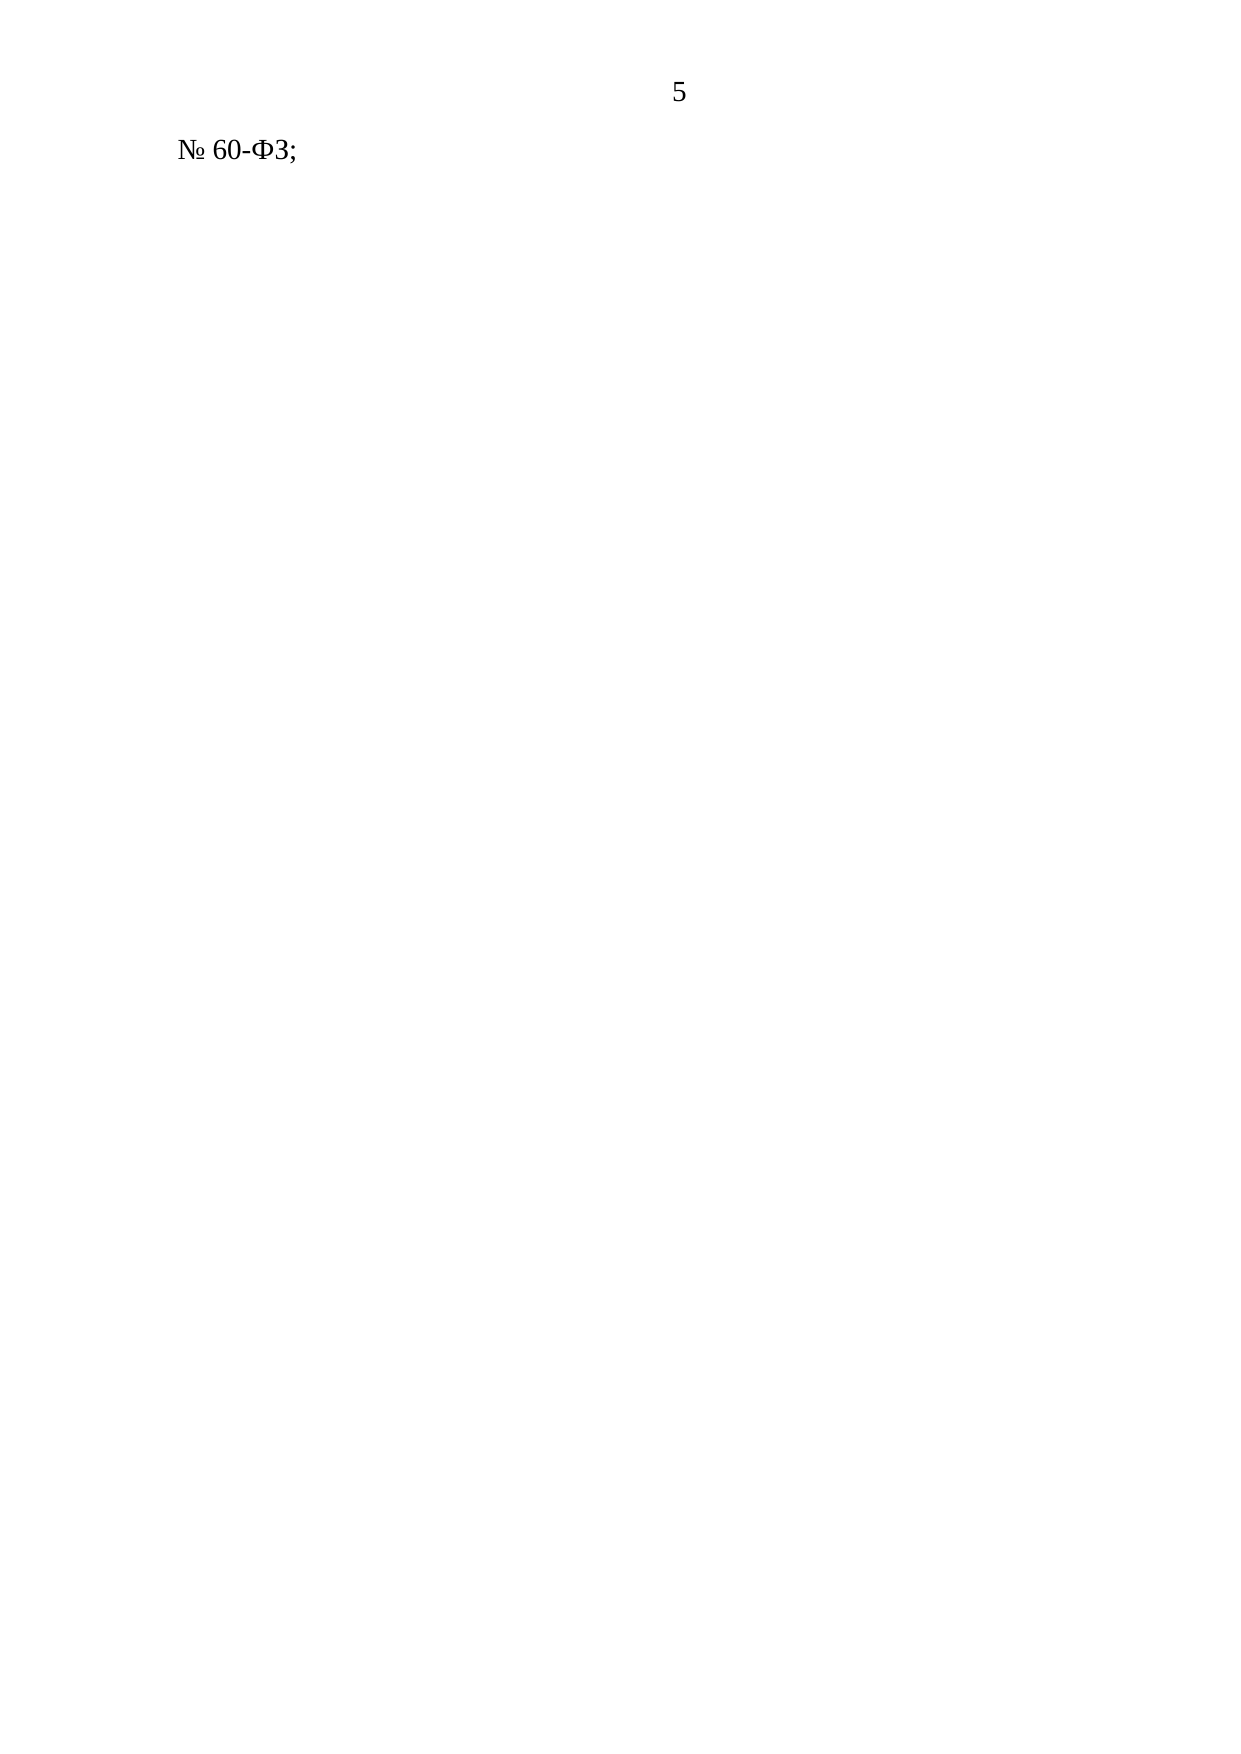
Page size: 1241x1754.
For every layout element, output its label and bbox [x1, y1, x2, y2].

text [177, 132, 1181, 166]
